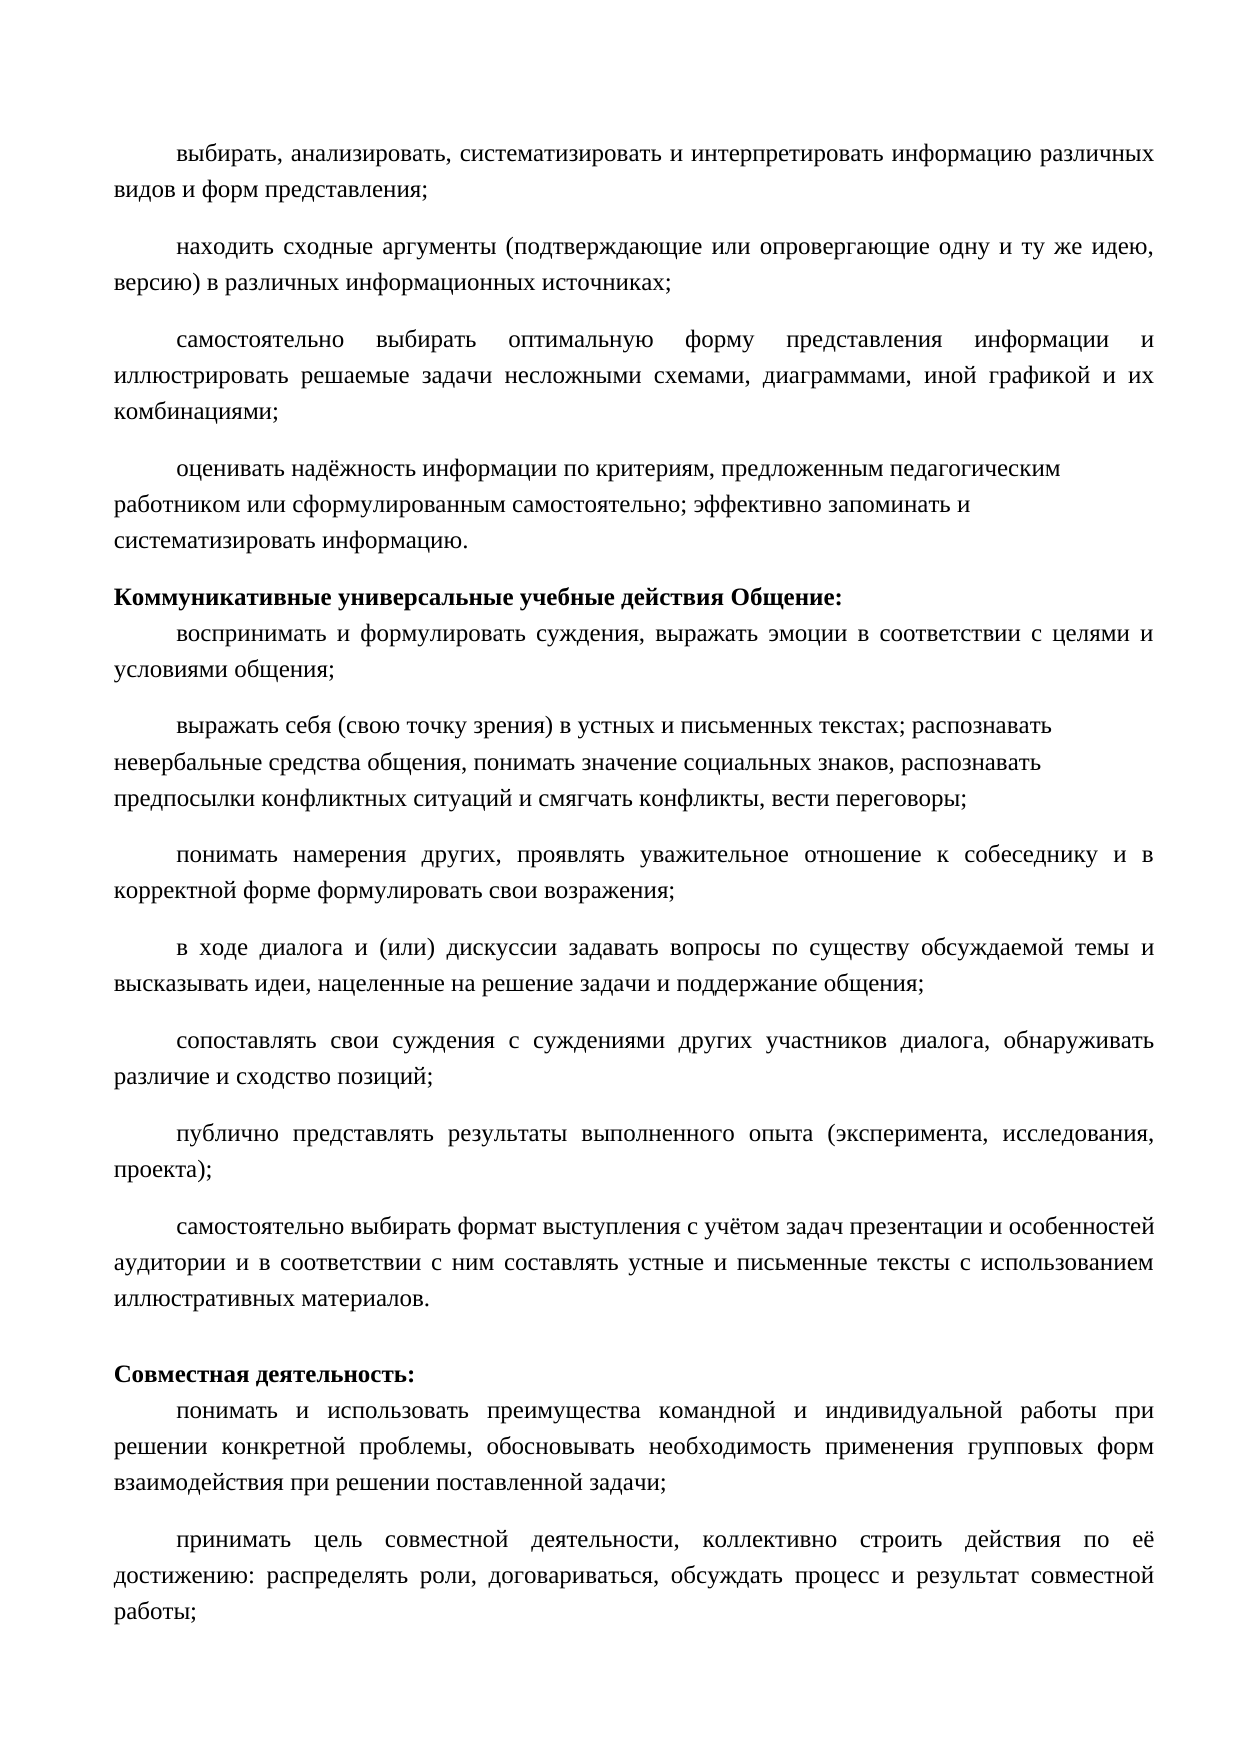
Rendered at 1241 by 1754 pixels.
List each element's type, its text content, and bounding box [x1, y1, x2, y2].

text выражать себя (свою точку зрения) в устных и письменных текстах; распознавать невербальные средства общения, понимать значение социальных знаков, распознавать предпосылки конфликтных ситуаций и смягчать конфликты, вести переговоры; [113, 705, 1155, 813]
text сопоставлять свои суждения с суждениями других участников диалога, обнаруживать различие и сходство позиций; [113, 1020, 1155, 1092]
text понимать и использовать преимущества командной и индивидуальной работы при решении конкретной проблемы, обосновывать необходимость применения групповых форм взаимодействия при решении поставленной задачи; [113, 1389, 1155, 1498]
text в ходе диалога и (или) дискуссии задавать вопросы по существу обсуждаемой темы и высказывать идеи, нацеленные на решение задачи и поддержание общения; [113, 927, 1155, 999]
text самостоятельно выбирать формат выступления с учётом задач презентации и особенностей аудитории и в соответствии с ним составлять устные и письменные тексты с использованием иллюстративных материалов. [113, 1206, 1155, 1314]
text публично представлять результаты выполненного опыта (эксперимента, исследования, проекта); [113, 1113, 1155, 1185]
subtitle Совместная деятельность: [113, 1353, 1155, 1389]
text самостоятельно выбирать оптимальную форму представления информации и иллюстрировать решаемые задачи несложными схемами, диаграммами, иной графикой и их комбинациями; [113, 318, 1155, 426]
text принимать цель совместной деятельности, коллективно строить действия по её достижению: распределять роли, договариваться, обсуждать процесс и результат совместной работы; [113, 1518, 1155, 1627]
subtitle Коммуникативные универсальные учебные действия Общение: [113, 576, 930, 612]
text оценивать надёжность информации по критериям, предложенным педагогическим работником или сформулированным самостоятельно; эффективно запоминать и систематизировать информацию. [113, 447, 1155, 555]
text понимать намерения других, проявлять уважительное отношение к собеседнику и в корректной форме формулировать свои возражения; [113, 834, 1155, 906]
text находить сходные аргументы (подтверждающие или опровергающие одну и ту же идею, версию) в различных информационных источниках; [113, 225, 1155, 297]
text выбирать, анализировать, систематизировать и интерпретировать информацию различных видов и форм представления; [113, 132, 1155, 204]
text воспринимать и формулировать суждения, выражать эмоции в соответствии с целями и условиями общения; [113, 612, 1155, 684]
